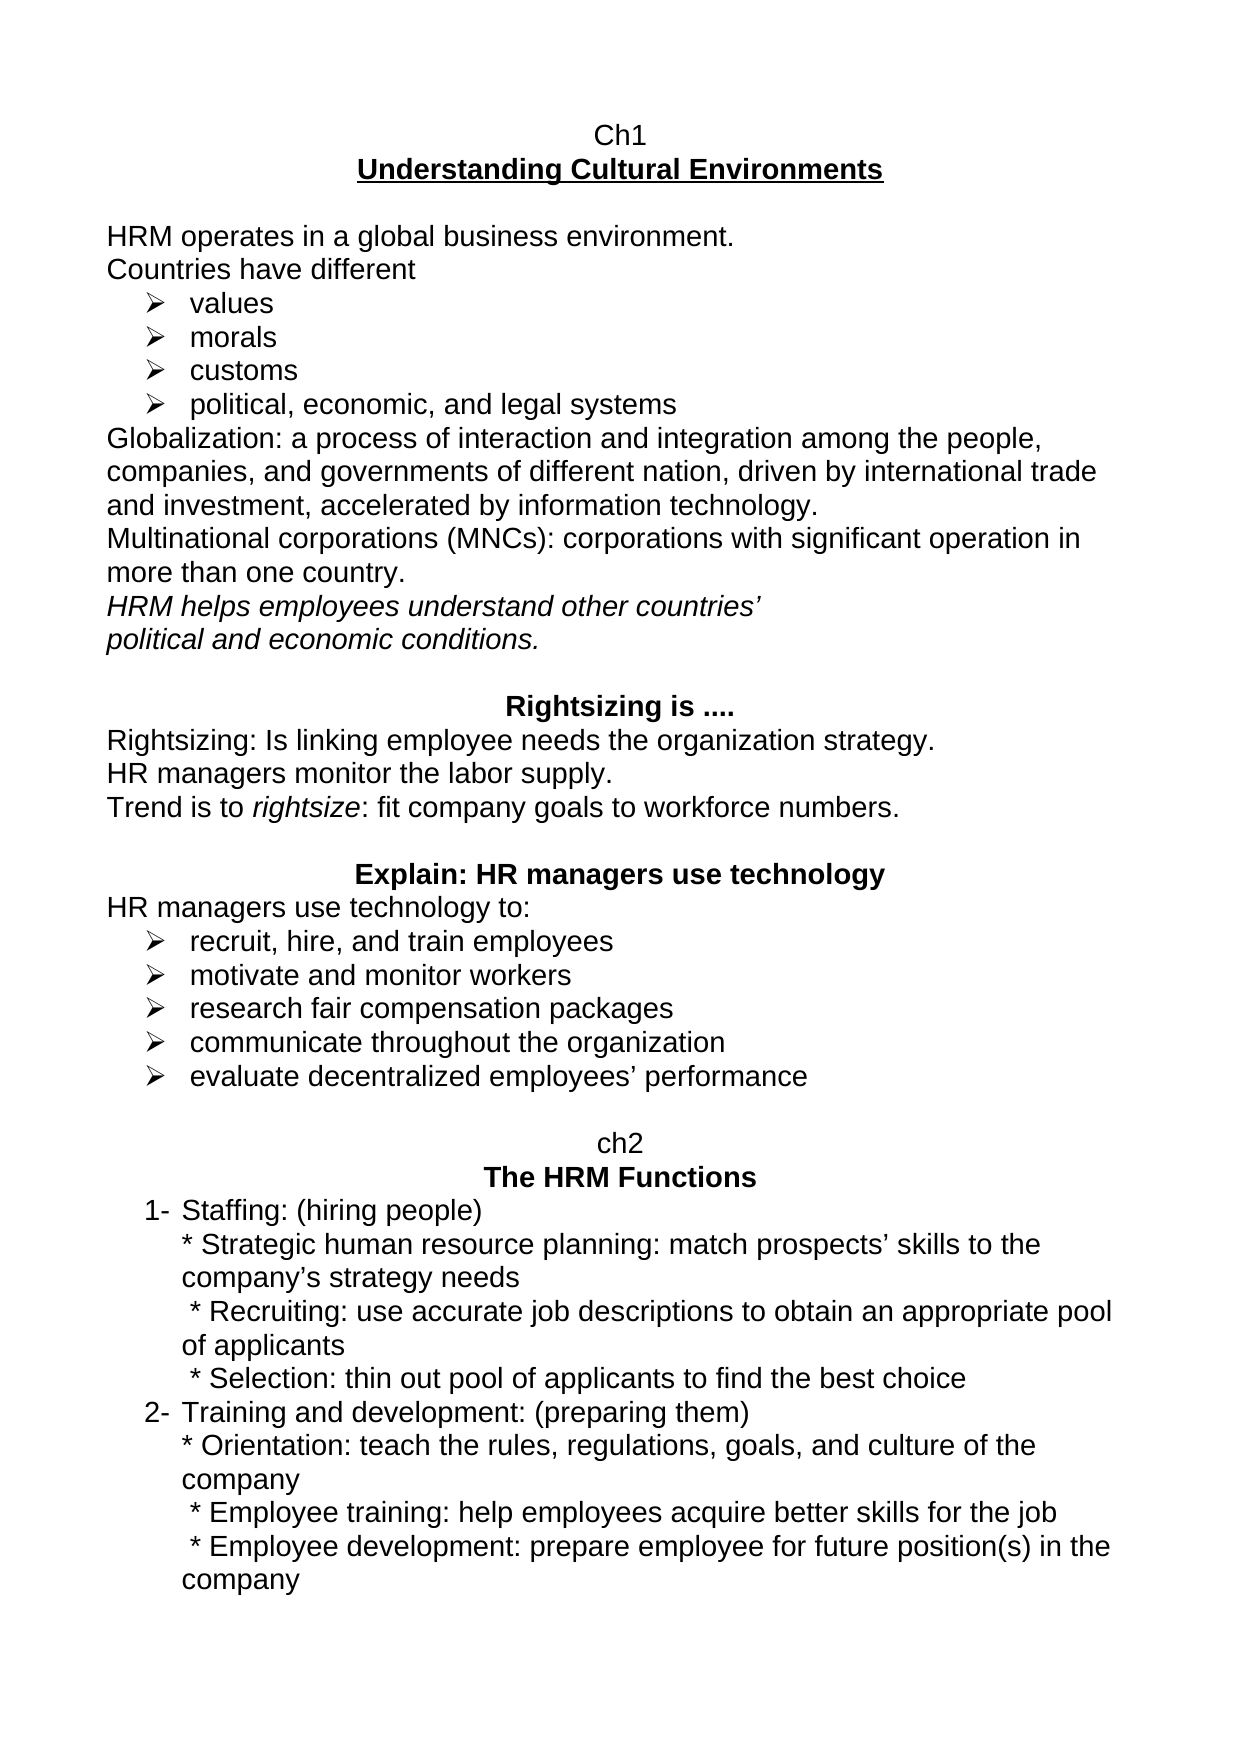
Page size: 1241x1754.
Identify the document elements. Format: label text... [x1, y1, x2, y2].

list motivate and monitor workers [144, 958, 1134, 991]
text HRM operates in a global business environment. [106, 219, 1134, 252]
list Training and development: (preparing them) [144, 1394, 1134, 1428]
list * Recruiting: use accurate job descriptions to obtain an appropriate pool of applicants [181, 1294, 1134, 1361]
text HRM helps employees understand other countries’ [106, 588, 1134, 622]
list research fair compensation packages [144, 991, 1134, 1025]
text Trend is to rightsize: fit company goals to workforce numbers. [106, 790, 1134, 823]
text Understanding Cultural Environments [106, 152, 1134, 185]
text political and economic conditions. [106, 622, 1134, 656]
text HR managers use technology to: [106, 890, 1134, 924]
list values [144, 286, 1134, 319]
text Countries have different [106, 252, 1134, 286]
list morals [144, 319, 1134, 353]
list customs [144, 353, 1134, 387]
list * Selection: thin out pool of applicants to find the best choice [181, 1361, 1134, 1394]
list * Strategic human resource planning: match prospects’ skills to the company’s strategy needs [181, 1227, 1134, 1294]
text Rightsizing: Is linking employee needs the organization strategy. [106, 723, 1134, 756]
text Multinational corporations (MNCs): corporations with significant operation in more than one country. [106, 521, 1134, 588]
text ch2 [106, 1126, 1134, 1160]
text The HRM Functions [106, 1160, 1134, 1193]
list * Orientation: teach the rules, regulations, goals, and culture of the company [181, 1428, 1134, 1495]
text HR managers monitor the labor supply. [106, 756, 1134, 790]
list Staffing: (hiring people) [144, 1193, 1134, 1227]
text Ch1 [106, 118, 1134, 152]
list * Employee development: prepare employee for future position(s) in the company [181, 1529, 1134, 1596]
list communicate throughout the organization [144, 1025, 1134, 1059]
text Globalization: a process of interaction and integration among the people, companies, and governments of different nation, driven by international trade and investment, accelerated by information technology. [106, 421, 1134, 521]
list evaluate decentralized employees’ performance [144, 1059, 1134, 1093]
list recruit, hire, and train employees [144, 924, 1134, 958]
list political, economic, and legal systems [144, 387, 1134, 421]
text Rightsizing is .... [106, 689, 1134, 723]
list * Employee training: help employees acquire better skills for the job [181, 1495, 1134, 1529]
text Explain: HR managers use technology [106, 857, 1134, 890]
